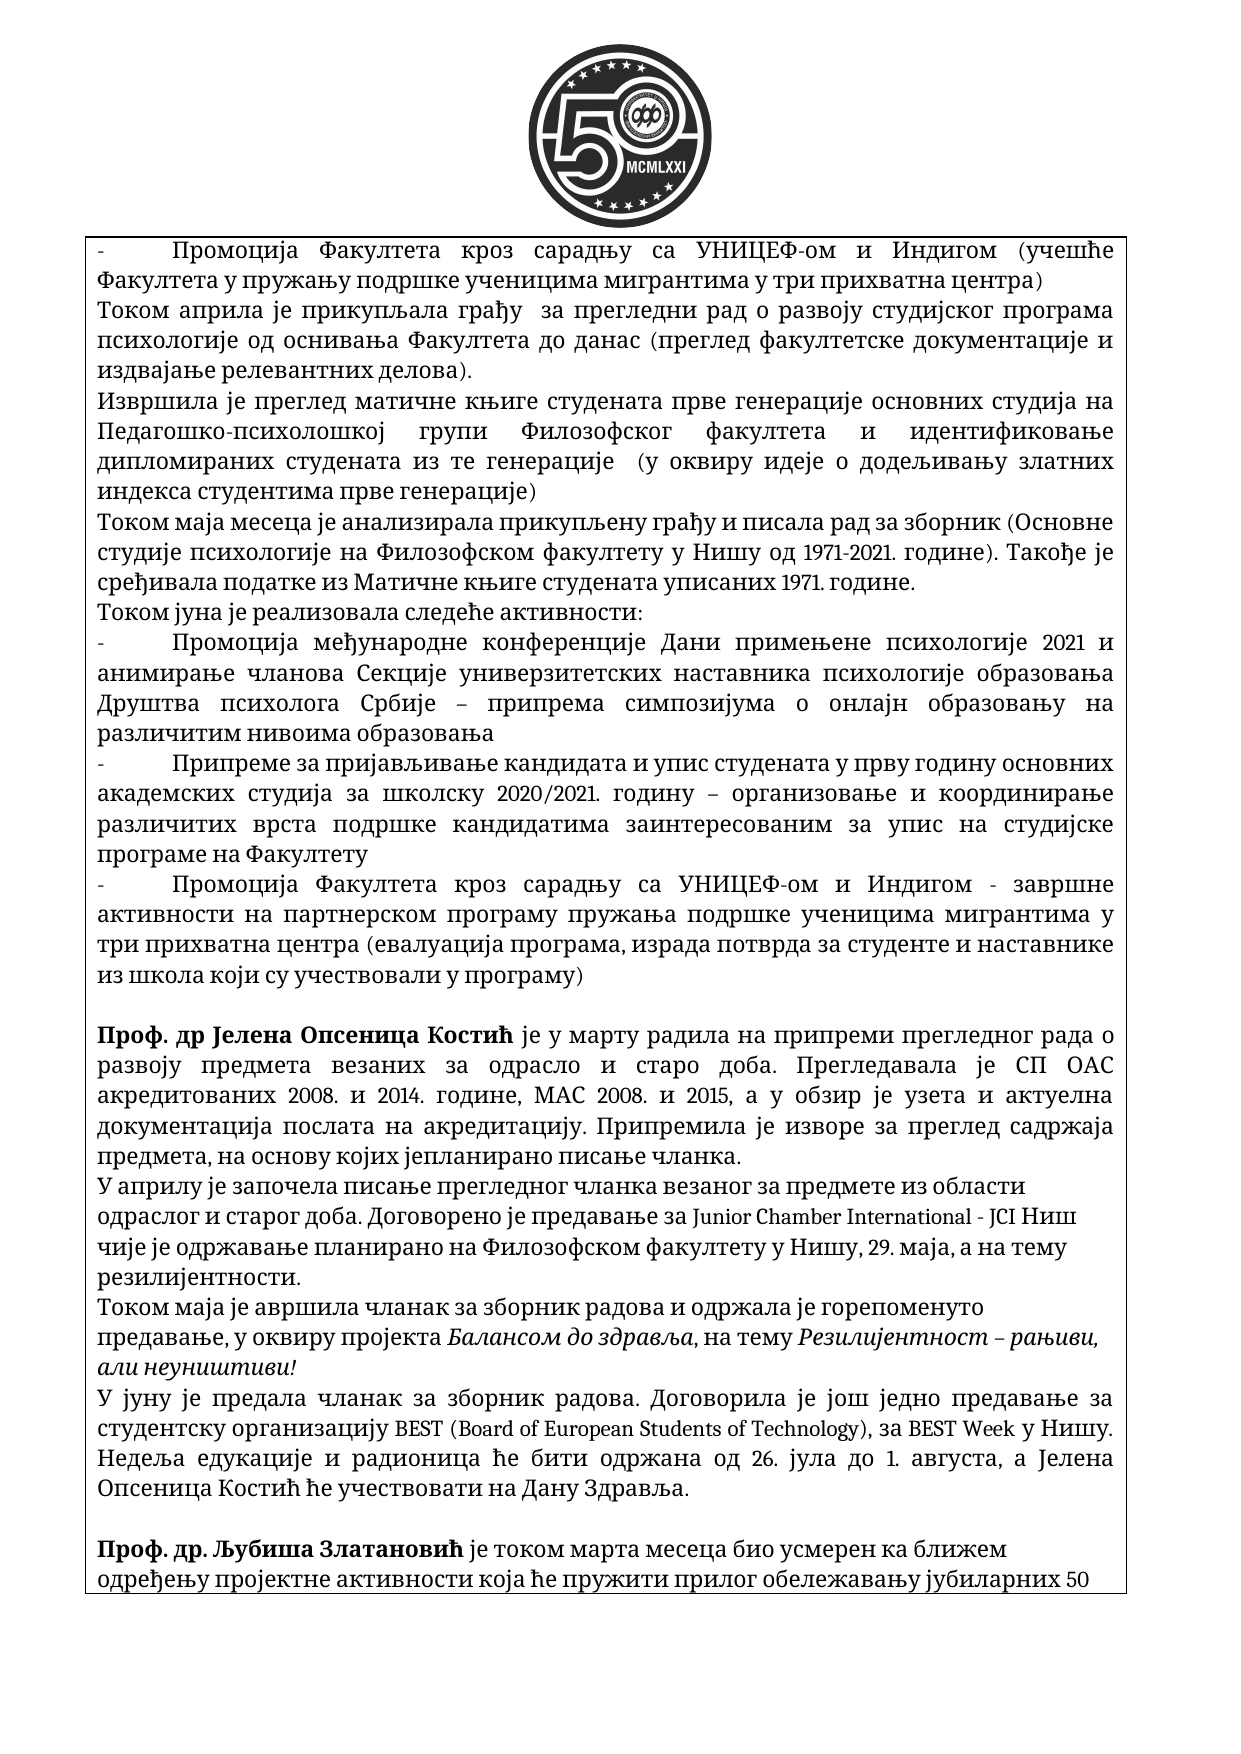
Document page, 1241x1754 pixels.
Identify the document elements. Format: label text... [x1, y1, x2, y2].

picture [528, 44, 712, 228]
